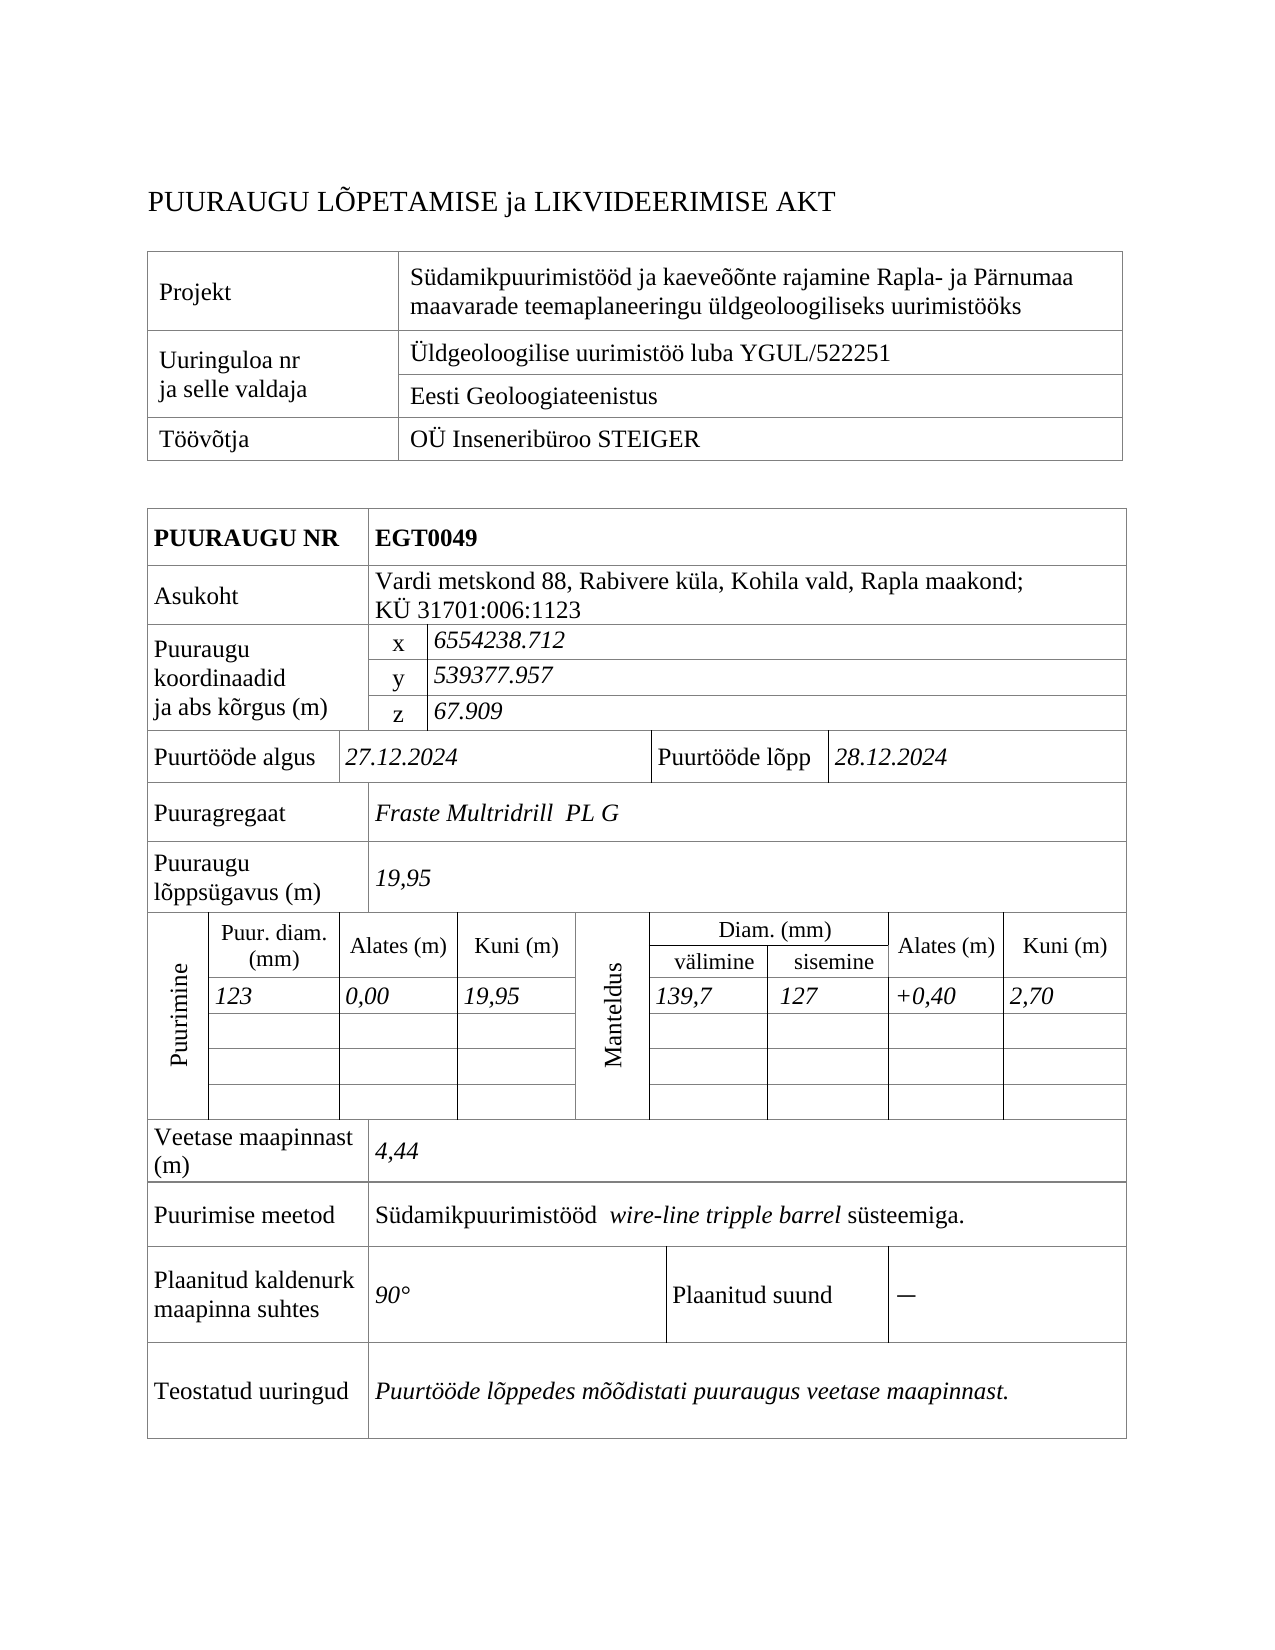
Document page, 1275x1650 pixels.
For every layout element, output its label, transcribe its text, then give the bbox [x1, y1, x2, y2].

table_cell [650, 1049, 767, 1083]
table_cell [458, 1085, 575, 1119]
table_cell [889, 1014, 1003, 1048]
table_cell 539377.957 [428, 660, 1126, 695]
table_cell x [369, 625, 427, 659]
table_cell — [889, 1247, 1126, 1342]
table_cell Puuraugu koordinaadid ja abs kõrgus (m) [148, 625, 368, 730]
table_cell Puurtööde lõppedes mõõdistati puuraugus veetase maapinnast. [369, 1343, 1126, 1438]
table_cell [889, 1085, 1003, 1119]
table_cell Puurtööde lõpp [652, 731, 828, 782]
table_cell Plaanitud kaldenurk maapinna suhtes [148, 1247, 368, 1342]
table_cell Puurimise meetod [148, 1183, 368, 1246]
table_cell [768, 1085, 888, 1119]
table_cell 6554238.712 [428, 625, 1126, 659]
table_cell [768, 1049, 888, 1083]
table_cell Asukoht [148, 566, 368, 624]
table_cell Puurimine [148, 913, 208, 1119]
table_cell Kuni (m) [1004, 913, 1126, 977]
table_cell Alates (m) [889, 913, 1003, 977]
table_cell Kuni (m) [458, 913, 575, 977]
table_cell [650, 1085, 767, 1119]
table_cell 0,00 [340, 978, 457, 1013]
table_header EGT0049 [369, 509, 1126, 565]
table_cell 4,44 [369, 1120, 1126, 1181]
table_cell y [369, 660, 427, 695]
table_cell [650, 1014, 767, 1048]
table_cell Puuragregaat [148, 783, 368, 841]
table_cell sisemine [768, 946, 888, 977]
table_cell 123 [209, 978, 339, 1013]
table_cell 90° [369, 1247, 666, 1342]
table_cell [1004, 1085, 1126, 1119]
table_cell Üldgeoloogilise uurimistöö luba YGUL/522251 [399, 331, 1122, 373]
table_cell 19,95 [458, 978, 575, 1013]
table_cell Alates (m) [340, 913, 457, 977]
table_cell Südamikpuurimistööd wire-line tripple barrel süsteemiga. [369, 1183, 1126, 1246]
table_cell Puuraugu lõppsügavus (m) [148, 842, 368, 912]
table_cell välimine [650, 946, 767, 977]
table_cell [209, 1085, 339, 1119]
table_cell Manteldus [576, 913, 649, 1119]
table_cell 28.12.2024 [829, 731, 1126, 782]
table_cell Fraste Multridrill PL G [369, 783, 1126, 841]
table_header PUURAUGU NR [148, 509, 368, 565]
table_header Projekt [148, 252, 398, 330]
table_cell [340, 1049, 457, 1083]
table_cell [209, 1049, 339, 1083]
table_cell 139,7 [650, 978, 767, 1013]
table_cell Diam. (mm) [650, 913, 888, 945]
table_cell [458, 1049, 575, 1083]
table_cell Eesti Geoloogiateenistus [399, 375, 1122, 417]
table_cell 2,70 [1004, 978, 1126, 1013]
table_cell [1004, 1014, 1126, 1048]
table_cell Plaanitud suund [667, 1247, 888, 1342]
table_cell Puur. diam. (mm) [209, 913, 339, 977]
table_cell Vardi metskond 88, Rabivere küla, Kohila vald, Rapla maakond; KÜ 31701:006:1123 [369, 566, 1126, 624]
table_cell 127 [768, 978, 888, 1013]
text PUURAUGU LÕPETAMISE ja LIKVIDEERIMISE AKT [148, 184, 1127, 217]
table_header Südamikpuurimistööd ja kaeveõõnte rajamine Rapla- ja Pärnumaa maavarade teemaplaneeringu üldgeoloogiliseks uurimistööks [399, 252, 1122, 330]
table_cell [458, 1014, 575, 1048]
table_cell z [369, 696, 427, 730]
table_cell [209, 1014, 339, 1048]
table_cell [340, 1085, 457, 1119]
table_cell 19,95 [369, 842, 1126, 912]
table_cell [889, 1049, 1003, 1083]
table_cell Töövõtja [148, 418, 398, 460]
table_cell 67.909 [428, 696, 1126, 730]
table_cell [1004, 1049, 1126, 1083]
table_cell Puurtööde algus [148, 731, 339, 782]
table_cell Teostatud uuringud [148, 1343, 368, 1438]
table_cell OÜ Inseneribüroo STEIGER [399, 418, 1122, 460]
table_cell Veetase maapinnast (m) [148, 1120, 368, 1181]
table_cell 27.12.2024 [340, 731, 651, 782]
table_cell [340, 1014, 457, 1048]
table_cell +0,40 [889, 978, 1003, 1013]
table_cell Uuringuloa nr ja selle valdaja [148, 331, 398, 417]
table_cell [768, 1014, 888, 1048]
